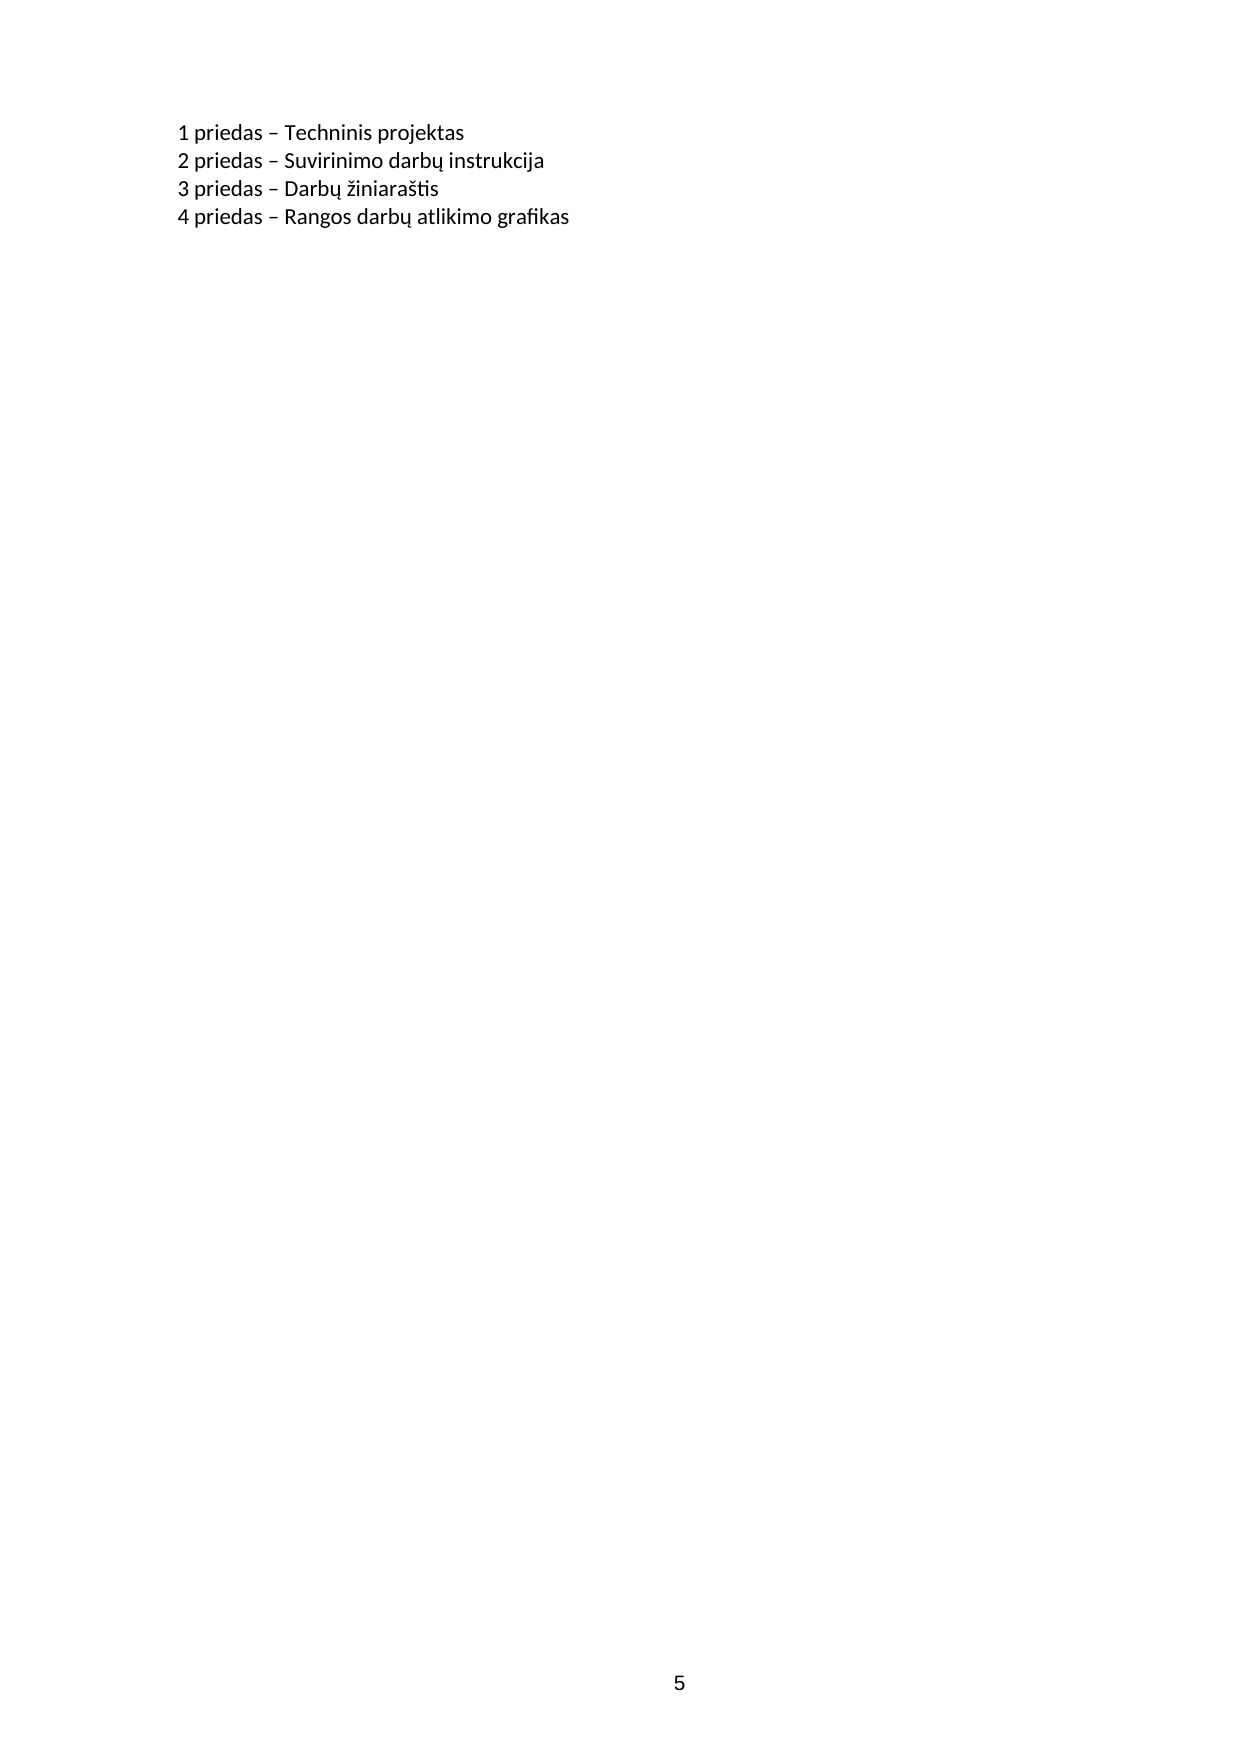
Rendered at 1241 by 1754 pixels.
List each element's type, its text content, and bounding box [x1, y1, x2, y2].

text 3 priedas – Darbų žiniaraštis [177, 174, 1181, 202]
text 1 priedas – Techninis projektas [177, 118, 1181, 146]
text 2 priedas – Suvirinimo darbų instrukcija [177, 146, 1181, 174]
text 4 priedas – Rangos darbų atlikimo grafikas [177, 202, 1181, 230]
